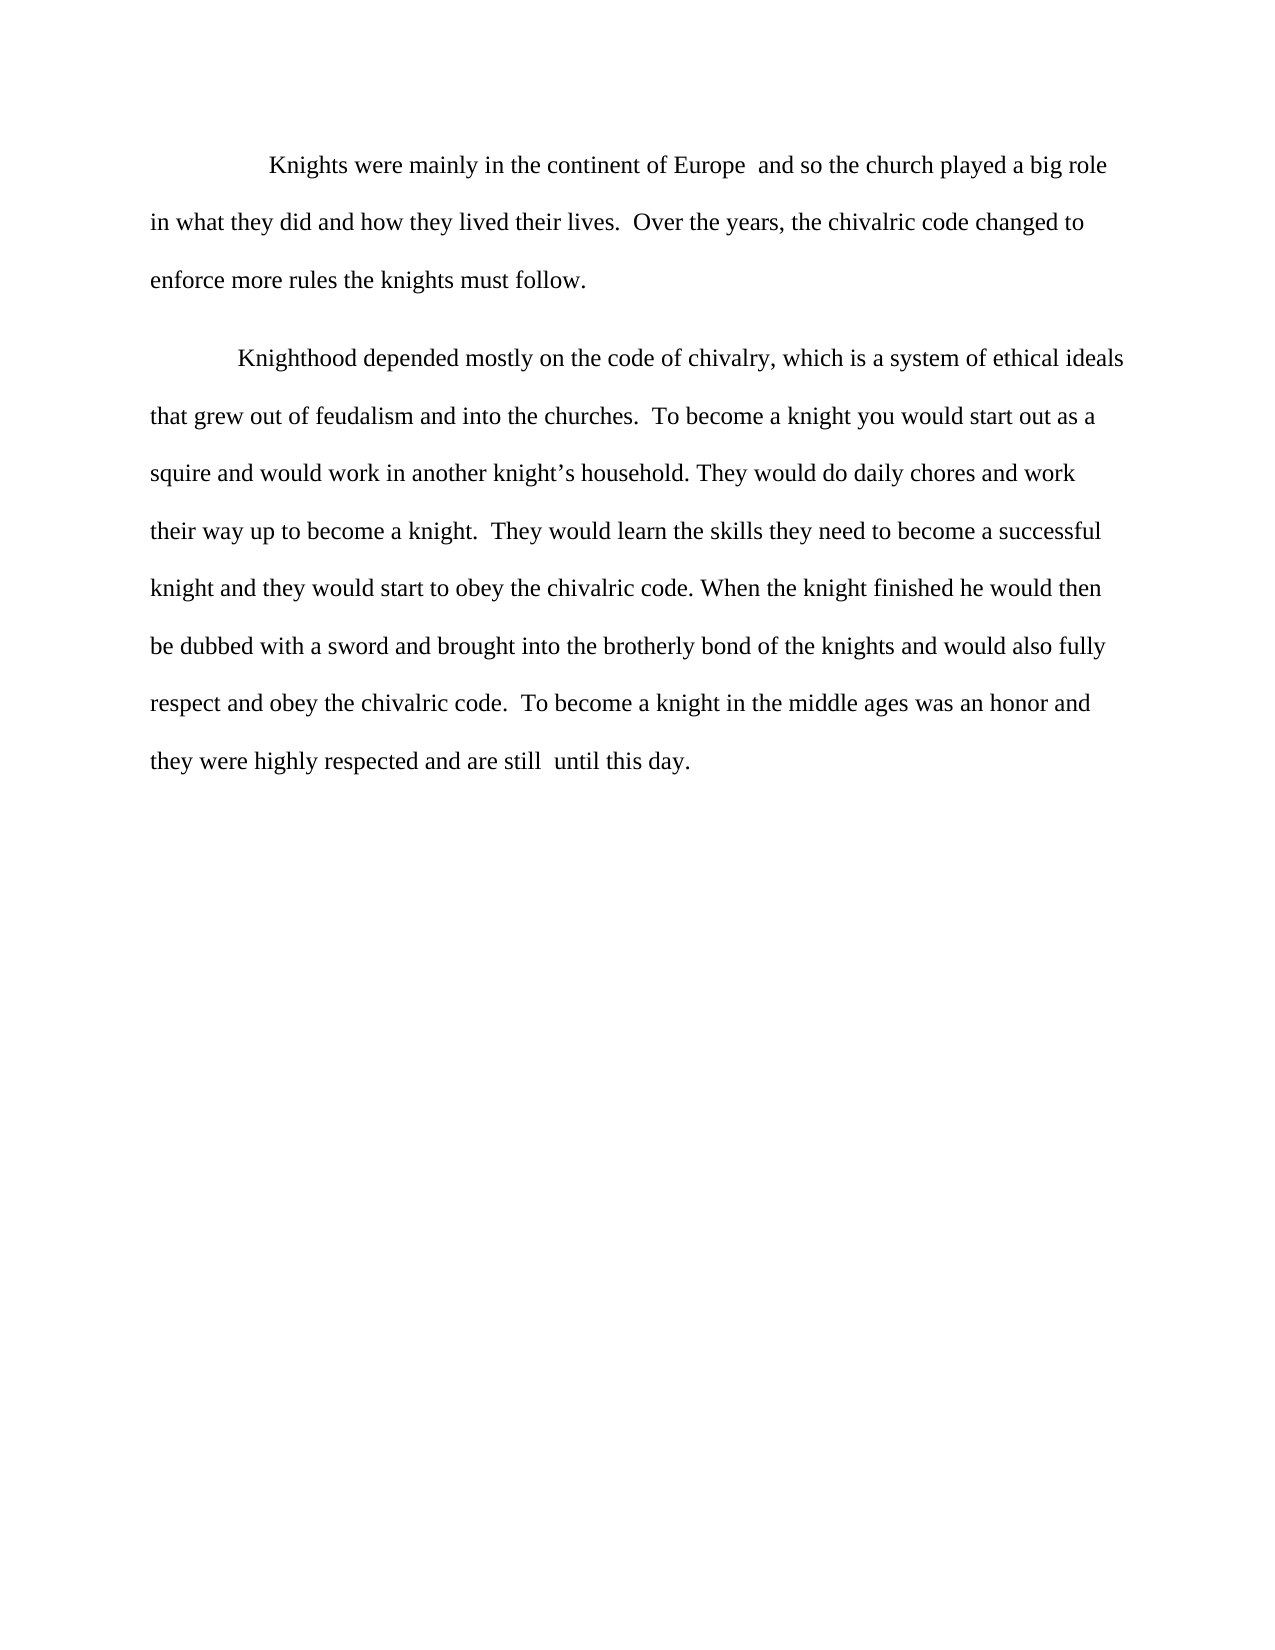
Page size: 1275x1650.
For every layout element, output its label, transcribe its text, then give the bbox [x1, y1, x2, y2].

text Knights were mainly in the continent of Europe and so the church played a big role in what they did and how they lived their lives. Over the years, the chivalric code changed to enforce more rules the knights must follow. [150, 150, 1125, 294]
text Knighthood depended mostly on the code of chivalry, which is a system of ethical ideals that grew out of feudalism and into the churches. To become a knight you would start out as a squire and would work in another knight’s household. They would do daily chores and work their way up to become a knight. They would learn the skills they need to become a successful knight and they would start to obey the chivalric code. When the knight finished he would then be dubbed with a sword and brought into the brotherly bond of the knights and would also fully respect and obey the chivalric code. To become a knight in the middle ages was an honor and they were highly respected and are still until this day. [150, 343, 1125, 774]
